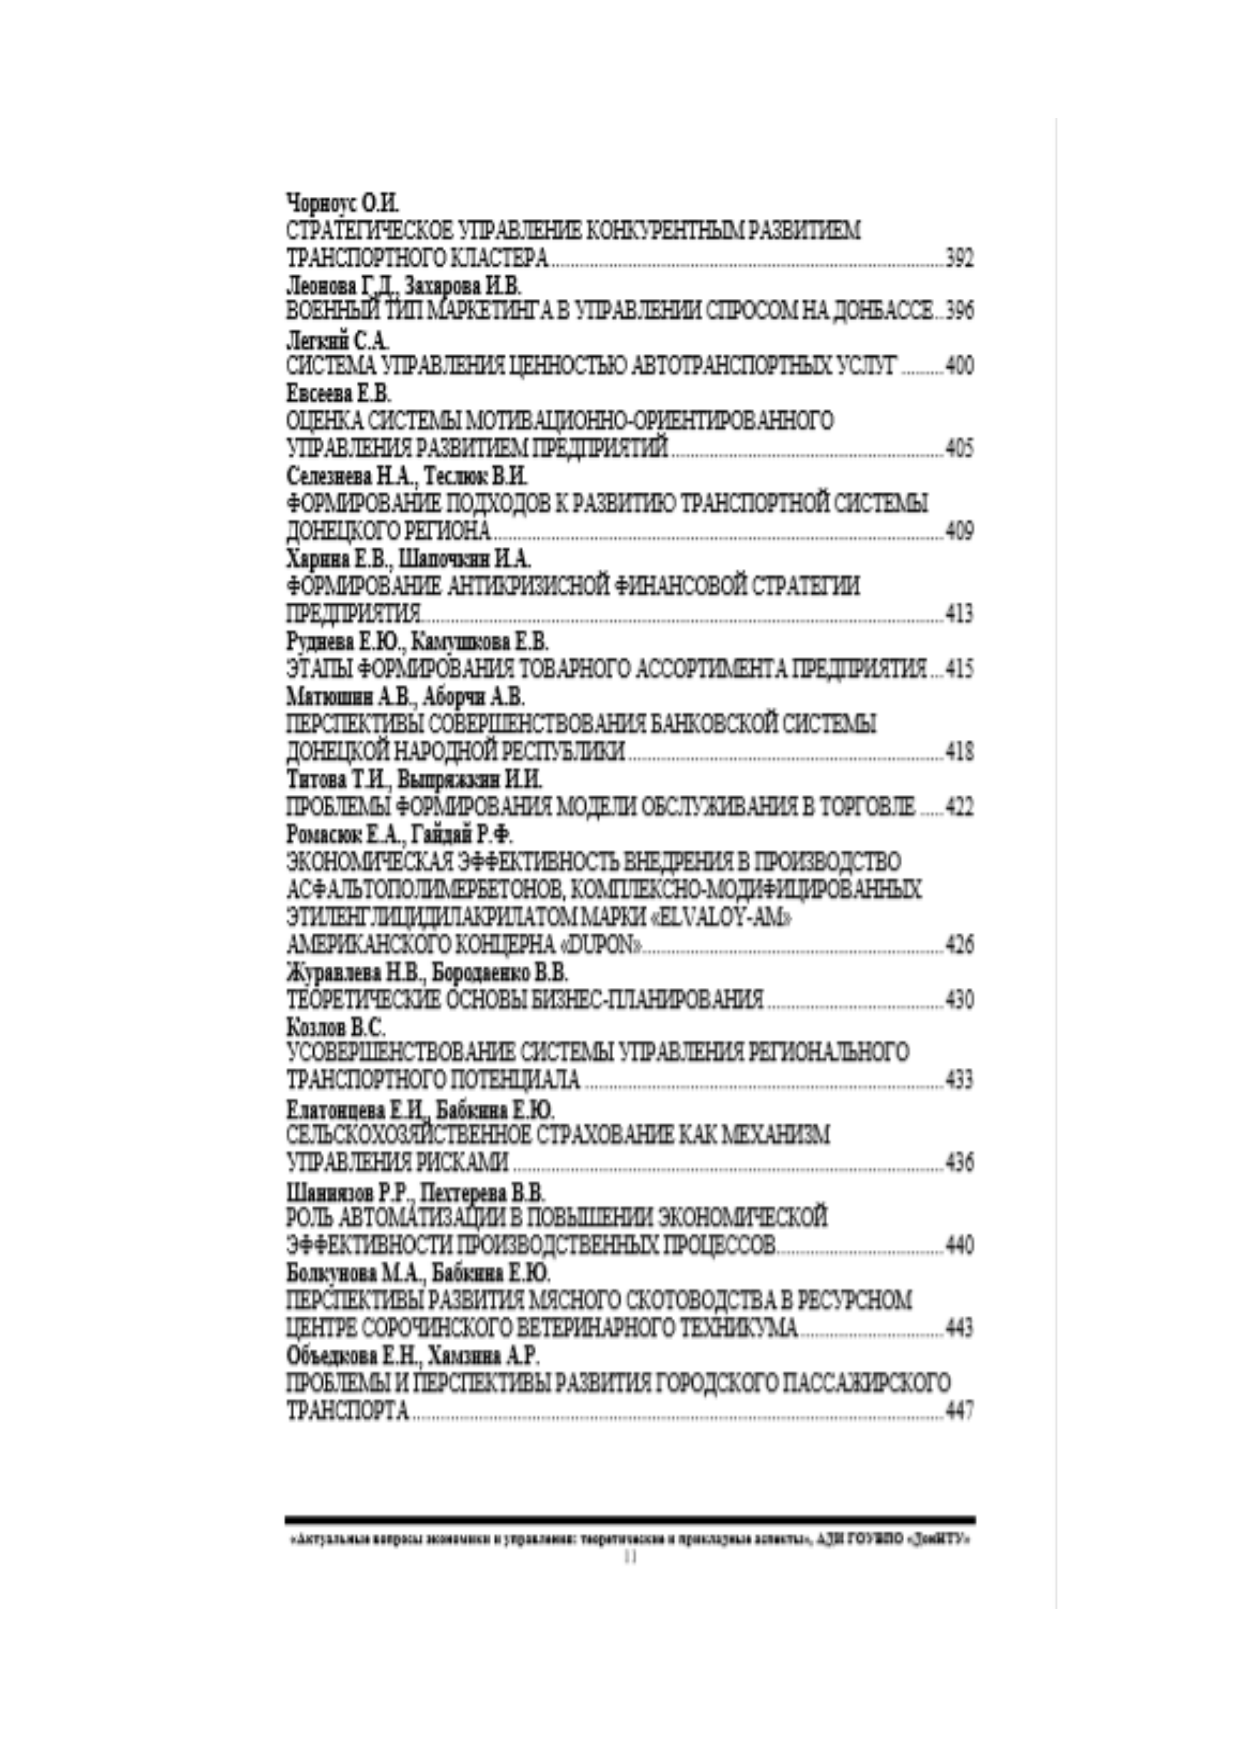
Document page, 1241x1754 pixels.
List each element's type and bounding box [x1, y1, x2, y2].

picture [251, 118, 1058, 1609]
